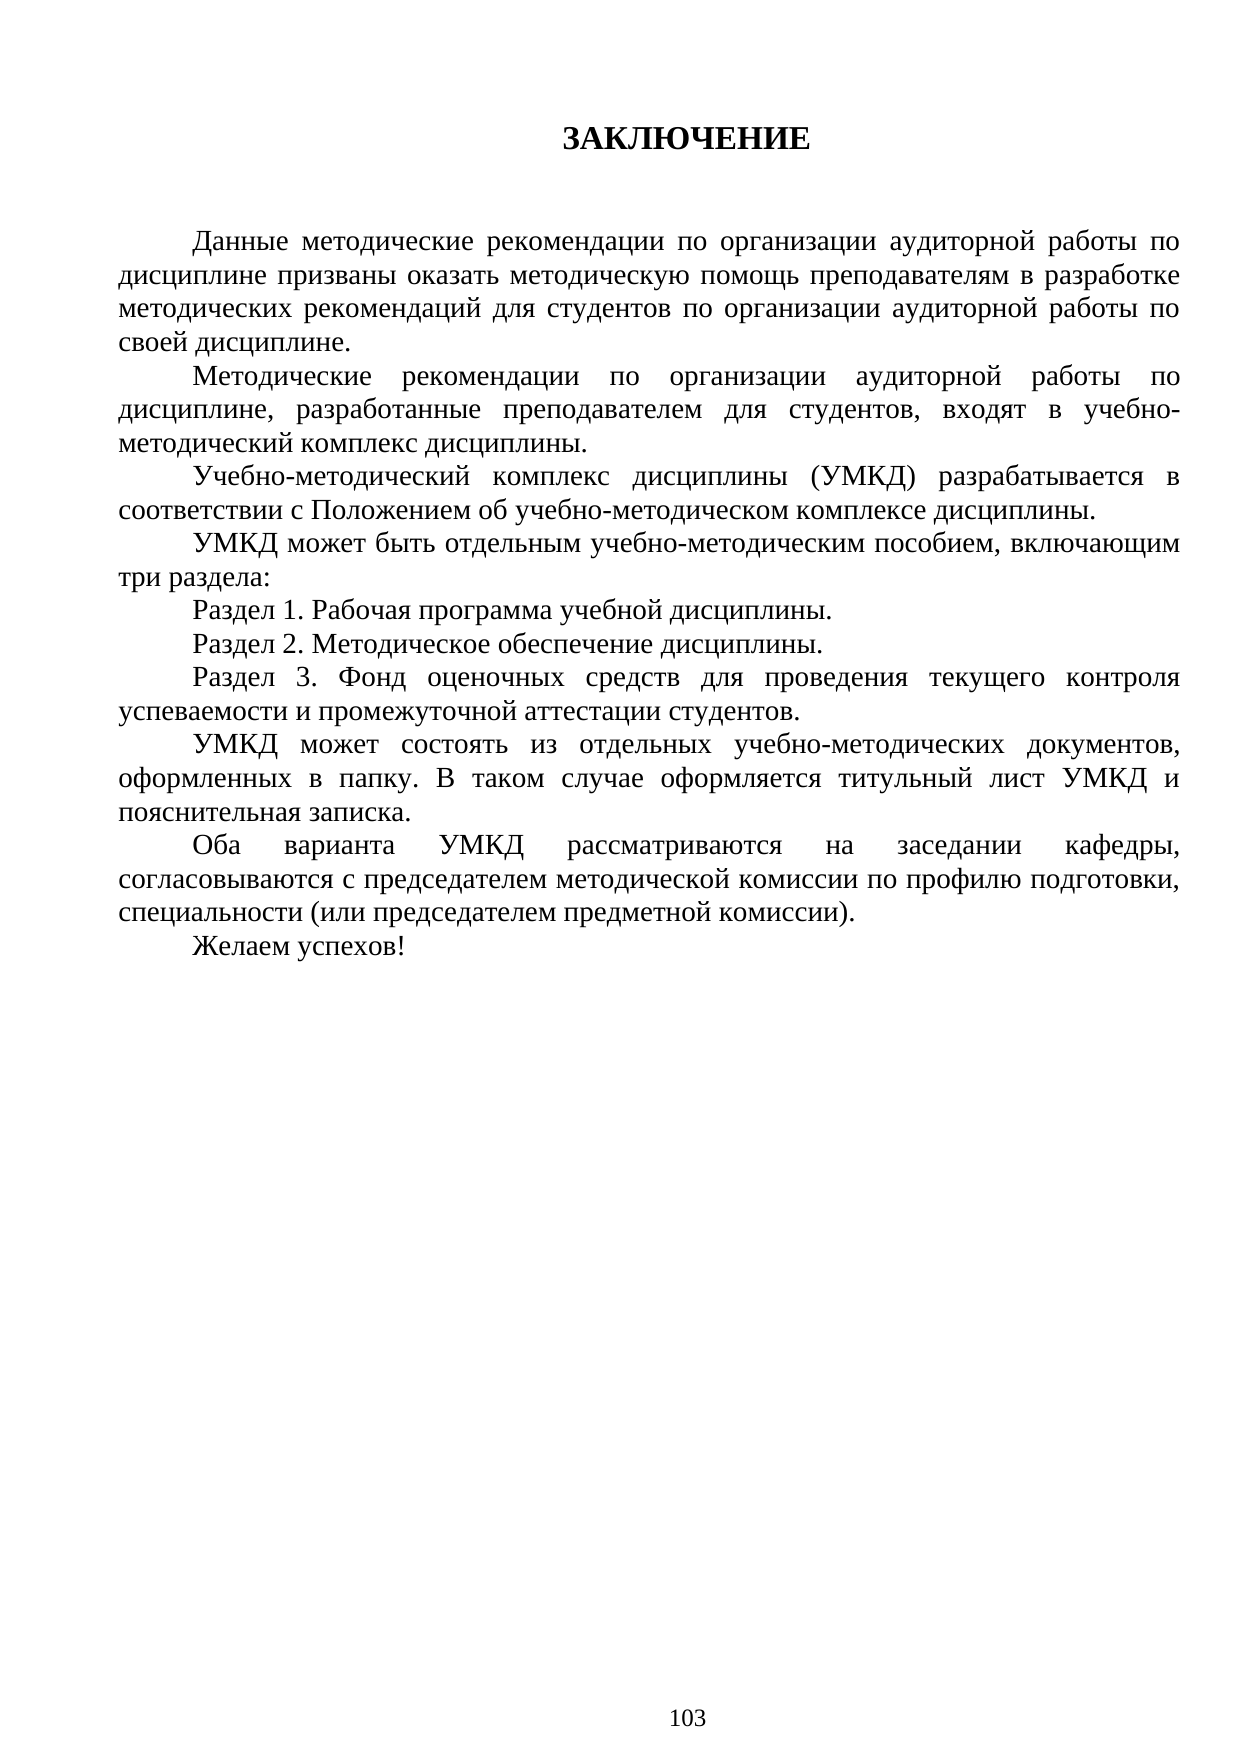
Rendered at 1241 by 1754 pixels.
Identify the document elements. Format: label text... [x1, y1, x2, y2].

text Желаем успехов! [118, 928, 1181, 961]
text Раздел 1. Рабочая программа учебной дисциплины. [118, 592, 1181, 626]
text Раздел 3. Фонд оценочных средств для проведения текущего контроля успеваемости и промежуточной аттестации студентов. [118, 659, 1181, 727]
text УМКД может состоять из отдельных учебно-методических документов, оформленных в папку. В таком случае оформляется титульный лист УМКД и пояснительная записка. [118, 727, 1181, 827]
text Данные методические рекомендации по организации аудиторной работы по дисциплине призваны оказать методическую помощь преподавателям в разработке методических рекомендаций для студентов по организации аудиторной работы по своей дисциплине. [118, 223, 1181, 358]
text ЗАКЛЮЧЕНИЕ [118, 118, 1181, 156]
text Методические рекомендации по организации аудиторной работы по дисциплине, разработанные преподавателем для студентов, входят в учебно-методический комплекс дисциплины. [118, 358, 1181, 458]
text УМКД может быть отдельным учебно-методическим пособием, включающим три раздела: [118, 525, 1181, 592]
text Учебно-методический комплекс дисциплины (УМКД) разрабатывается в соответствии с Положением об учебно-методическом комплексе дисциплины. [118, 458, 1181, 525]
text Оба варианта УМКД рассматриваются на заседании кафедры, согласовываются с председателем методической комиссии по профилю подготовки, специальности (или председателем предметной комиссии). [118, 827, 1181, 928]
text Раздел 2. Методическое обеспечение дисциплины. [118, 626, 1181, 659]
